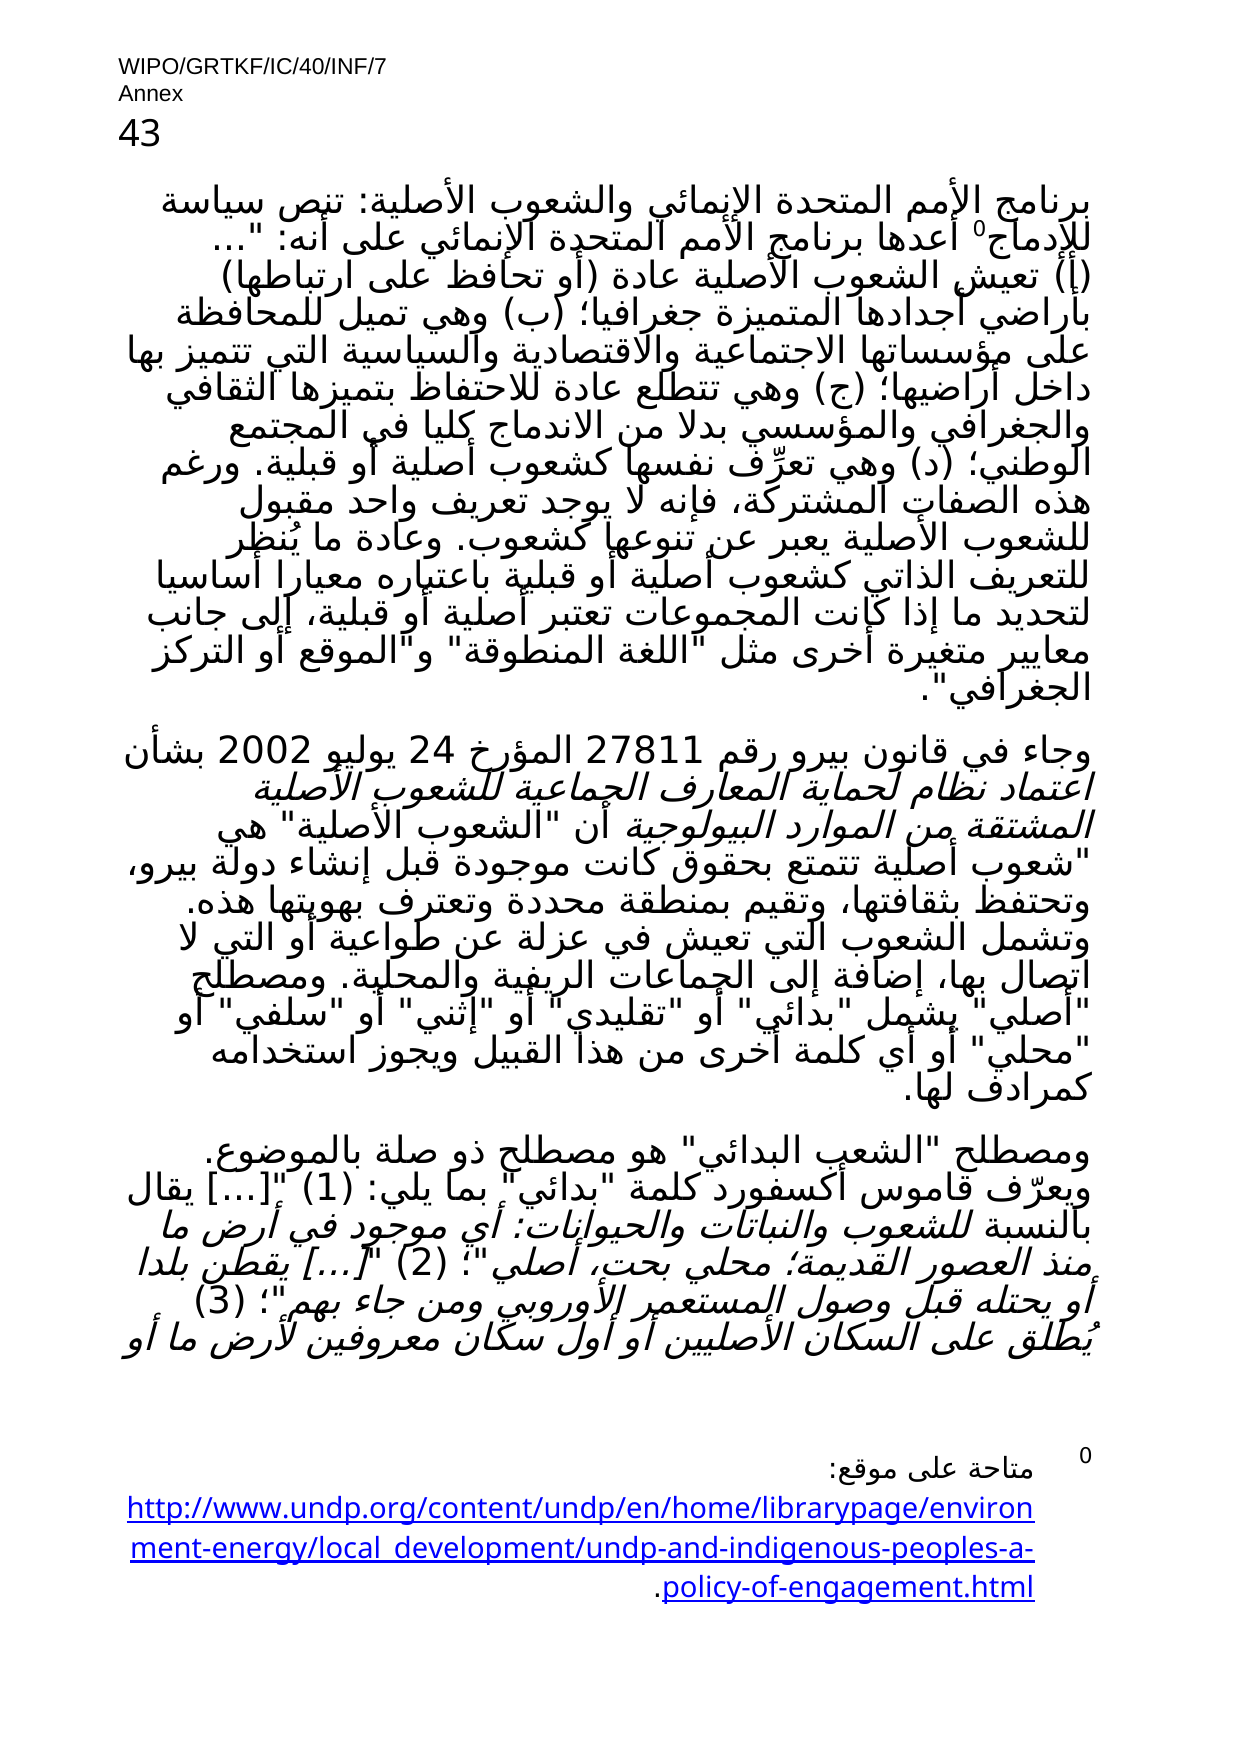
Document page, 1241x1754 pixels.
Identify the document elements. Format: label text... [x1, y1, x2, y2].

text وجاء في قانون بيرو رقم 27811 المؤرخ 24 يوليو 2002 بشأن اعتماد نظام لحماية المعارف الجماعية للشعوب الأصلية المشتقة من الموارد البيولوجية أن "الشعوب الأصلية" هي "شعوب أصلية تتمتع بحقوق كانت موجودة قبل إنشاء دولة بيرو، وتحتفظ بثقافتها، وتقيم بمنطقة محددة وتعترف بهويتها هذه. وتشمل الشعوب التي تعيش في عزلة عن طواعية أو التي لا اتصال بها، إضافة إلى الجماعات الريفية والمحلية. ومصطلح "أصلي" يشمل "بدائي" أو "تقليدي" أو "إثني" أو "سلفي" أو "محلي" أو أي كلمة أخرى من هذا القبيل ويجوز استخدامه كمرادف لها. [118, 733, 1092, 1108]
text برنامج الأمم المتحدة الإنمائي والشعوب الأصلية: تنص سياسة للإدماج أعدها برنامج الأمم المتحدة الإنمائي على أنه: "... (أ) تعيش الشعوب الأصلية عادة (أو تحافظ على ارتباطها) بأراضي أجدادها المتميزة جغرافيا؛ (ب) وهي تميل للمحافظة على مؤسساتها الاجتماعية والاقتصادية والسياسية التي تتميز بها داخل أراضيها؛ (ج) وهي تتطلع عادة للاحتفاظ بتميزها الثقافي والجغرافي والمؤسسي بدلا من الاندماج كليا في المجتمع الوطني؛ (د) وهي تعرِّف نفسها كشعوب أصلية أو قبلية. ورغم هذه الصفات المشتركة، فإنه لا يوجد تعريف واحد مقبول للشعوب الأصلية يعبر عن تنوعها كشعوب. وعادة ما يُنظر للتعريف الذاتي كشعوب أصلية أو قبلية باعتباره معيارا أساسيا لتحديد ما إذا كانت المجموعات تعتبر أصلية أو قبلية، إلى جانب معايير متغيرة أخرى مثل "اللغة المنطوقة" و"الموقع أو التركز الجغرافي". [118, 183, 1092, 708]
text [118, 1133, 1092, 1358]
